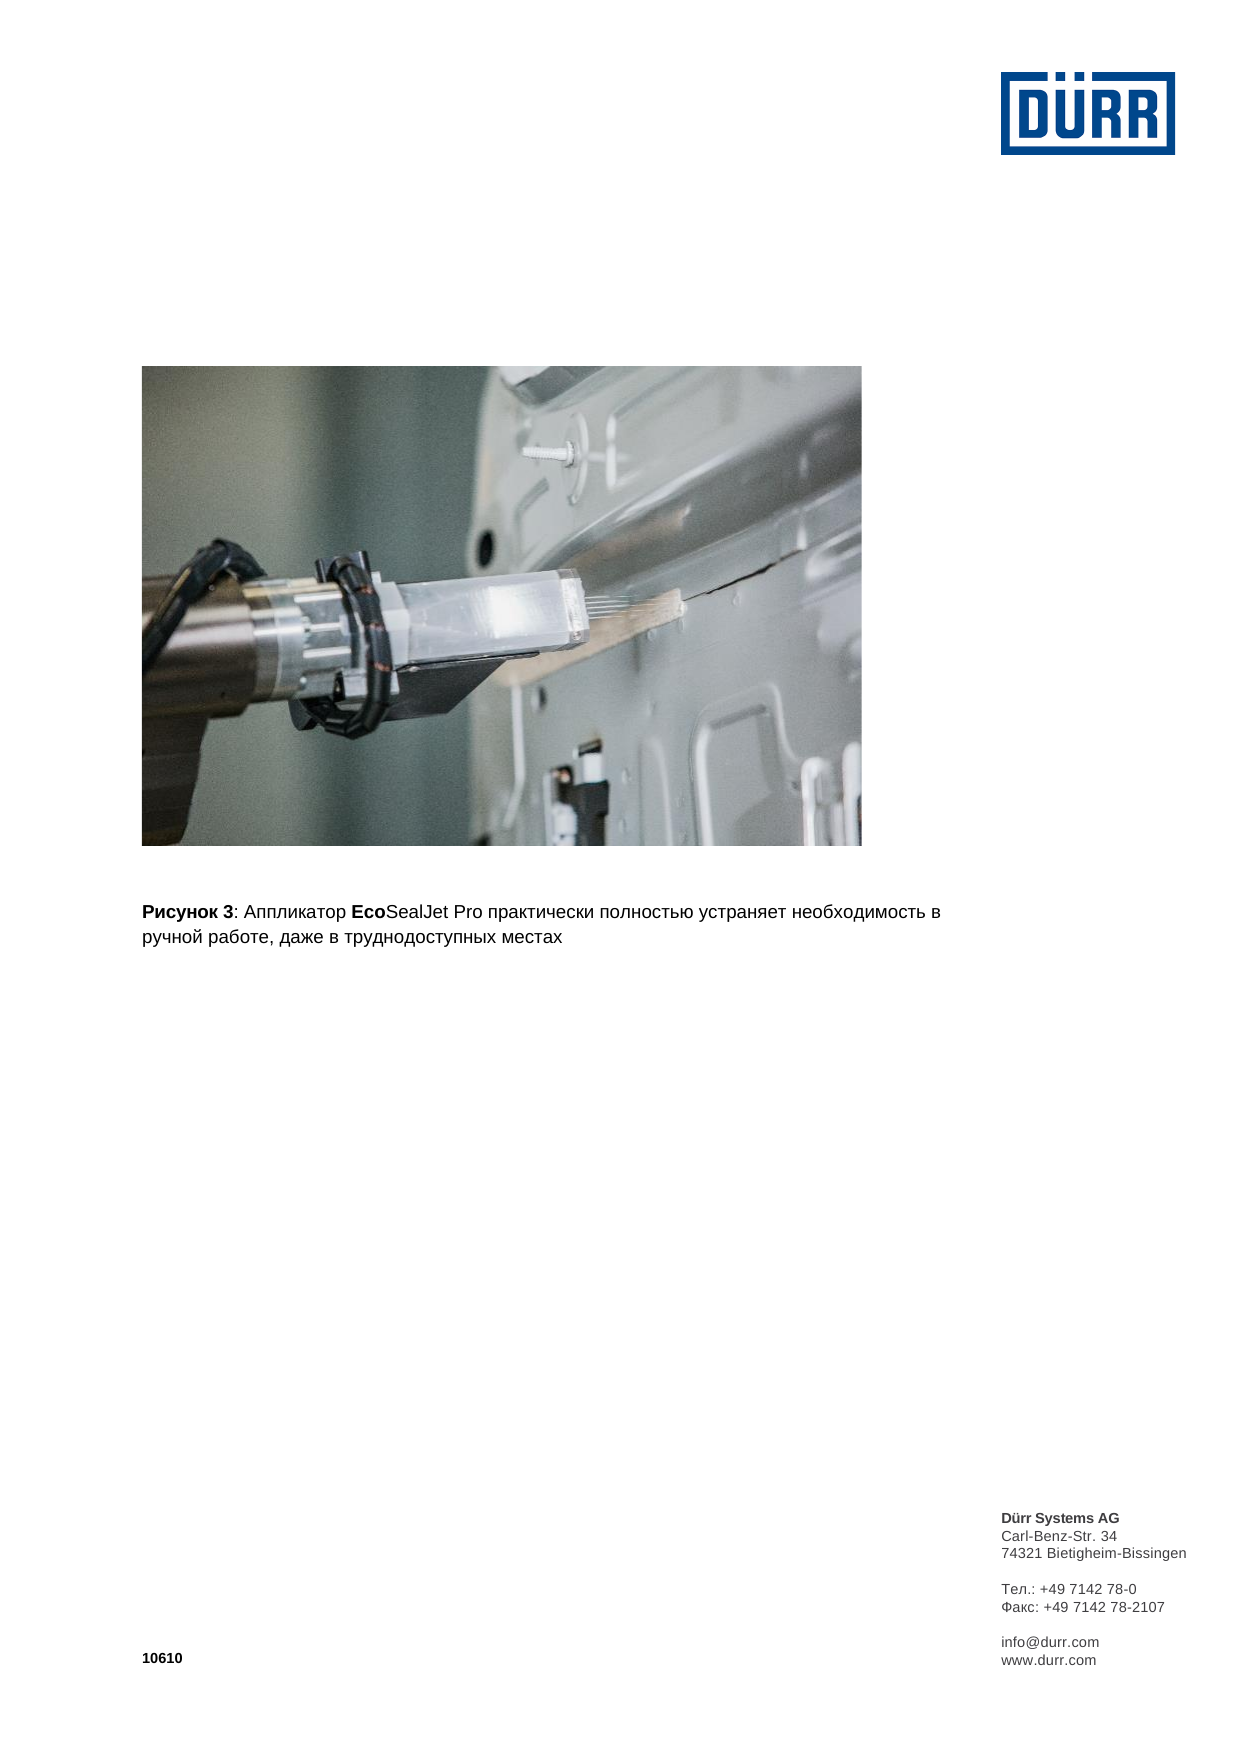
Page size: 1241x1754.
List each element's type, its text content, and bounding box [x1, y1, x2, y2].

picture [1001, 72, 1175, 155]
picture [141, 366, 862, 846]
text Рисунок 3: Аппликатор EcoSealJet Pro практически полностью устраняет необходимость в ручной работе, даже в труднодоступных местах [142, 897, 951, 947]
